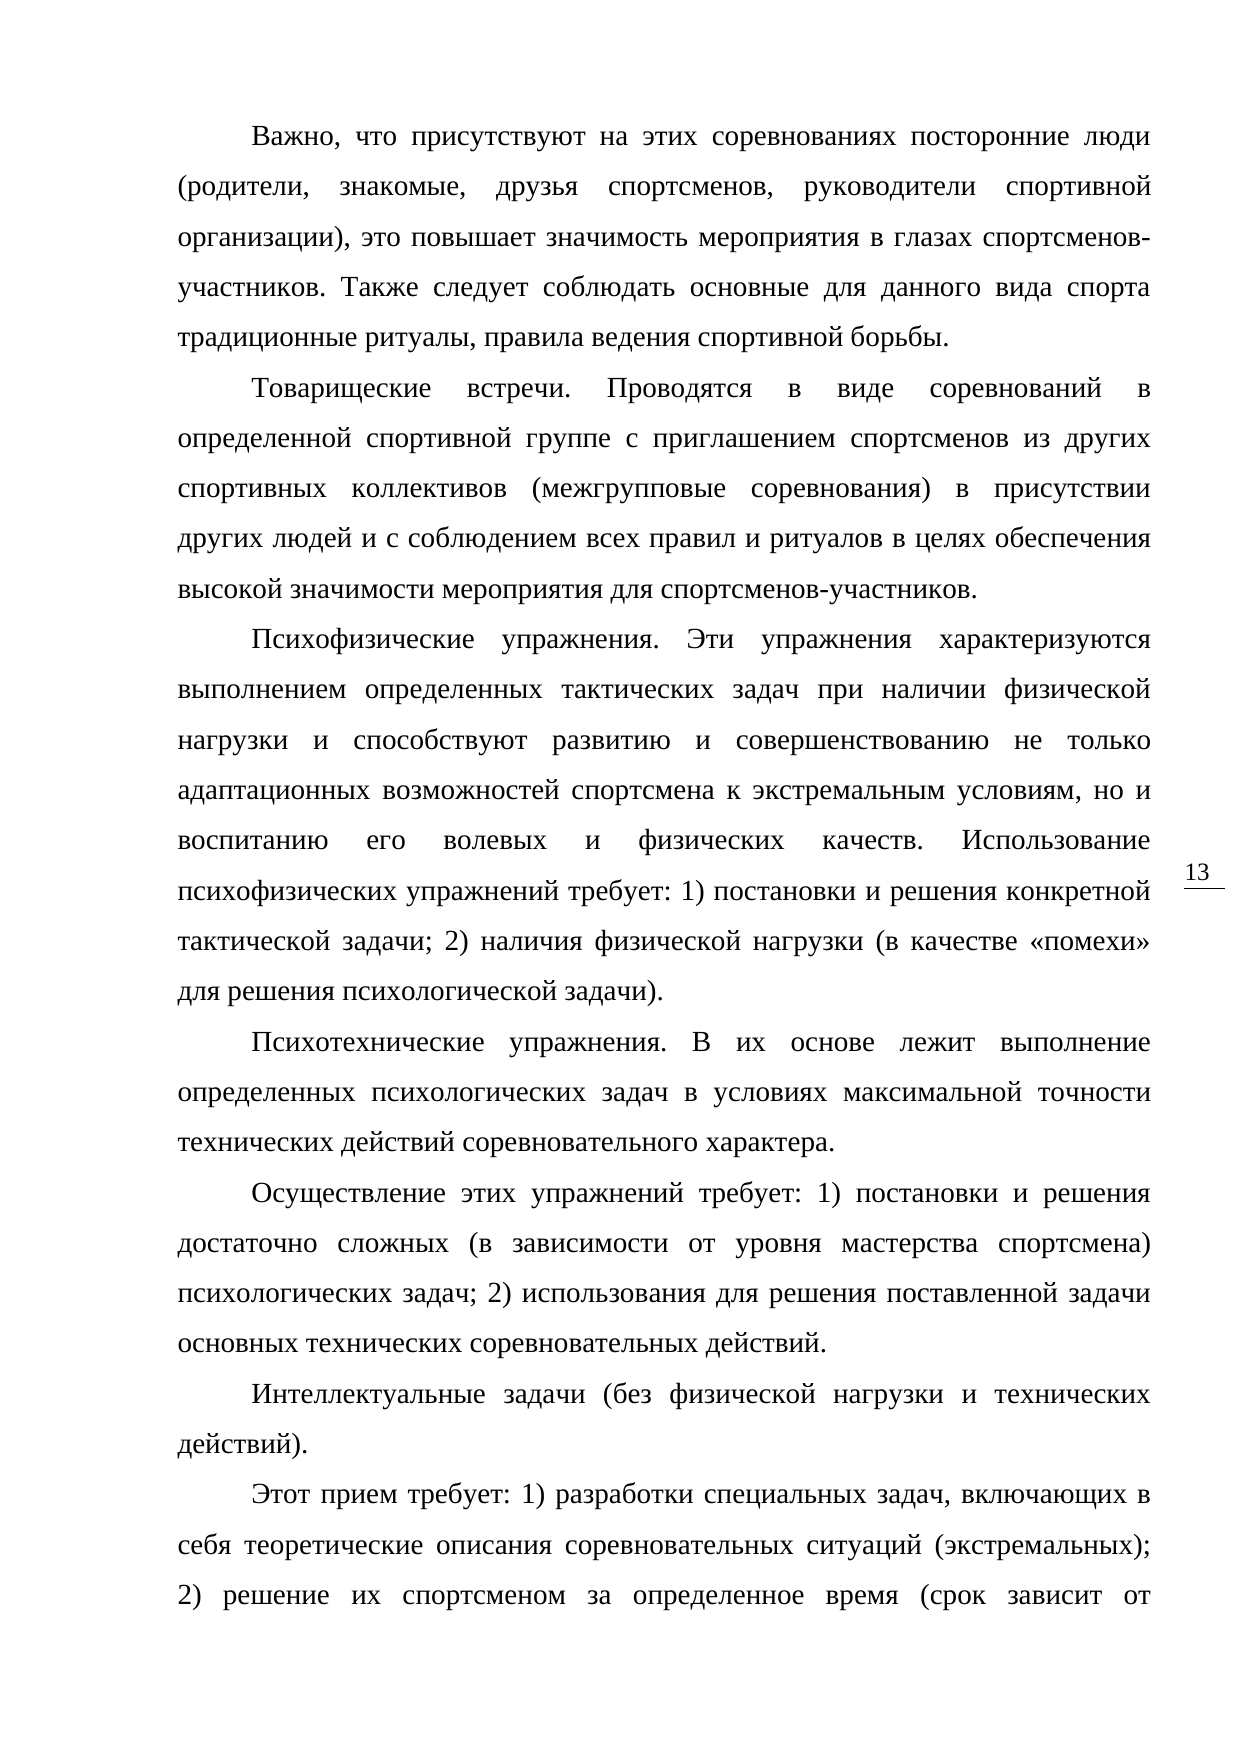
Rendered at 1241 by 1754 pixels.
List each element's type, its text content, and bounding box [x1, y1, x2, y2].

text Важно, что присутствуют на этих соревнованиях посторонние люди (родители, знакомые, друзья спортсменов, руководители спортивной организации), это повышает значимость мероприятия в глазах спортсменов-участников. Также следует соблюдать основные для данного вида спорта традиционные ритуалы, правила ведения спортивной борьбы. [177, 118, 1152, 353]
text Психофизические упражнения. Эти упражнения характеризуются выполнением определенных тактических задач при наличии физической нагрузки и способствуют развитию и совершенствованию не только адаптационных возможностей спортсмена к экстремальным условиям, но и воспитанию его волевых и физических качеств. Использование психофизических упражнений требует: 1) постановки и решения конкретной тактической задачи; 2) наличия физической нагрузки (в качестве «помехи» для решения психологической задачи). [177, 621, 1152, 1007]
text Осуществление этих упражнений требует: 1) постановки и решения достаточно сложных (в зависимости от уровня мастерства спортсмена) психологических задач; 2) использования для решения поставленной задачи основных технических соревновательных действий. [177, 1175, 1152, 1359]
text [177, 1477, 1152, 1611]
text Интеллектуальные задачи (без физической нагрузки и технических действий). [177, 1376, 1152, 1460]
text Товарищеские встречи. Проводятся в виде соревнований в определенной спортивной группе с приглашением спортсменов из других спортивных коллективов (межгрупповые соревнования) в присутствии других людей и с соблюдением всех правил и ритуалов в целях обеспечения высокой значимости мероприятия для спортсменов-участников. [177, 370, 1152, 604]
text Психотехнические упражнения. В их основе лежит выполнение определенных психологических задач в условиях максимальной точности технических действий соревновательного характера. [177, 1024, 1152, 1158]
